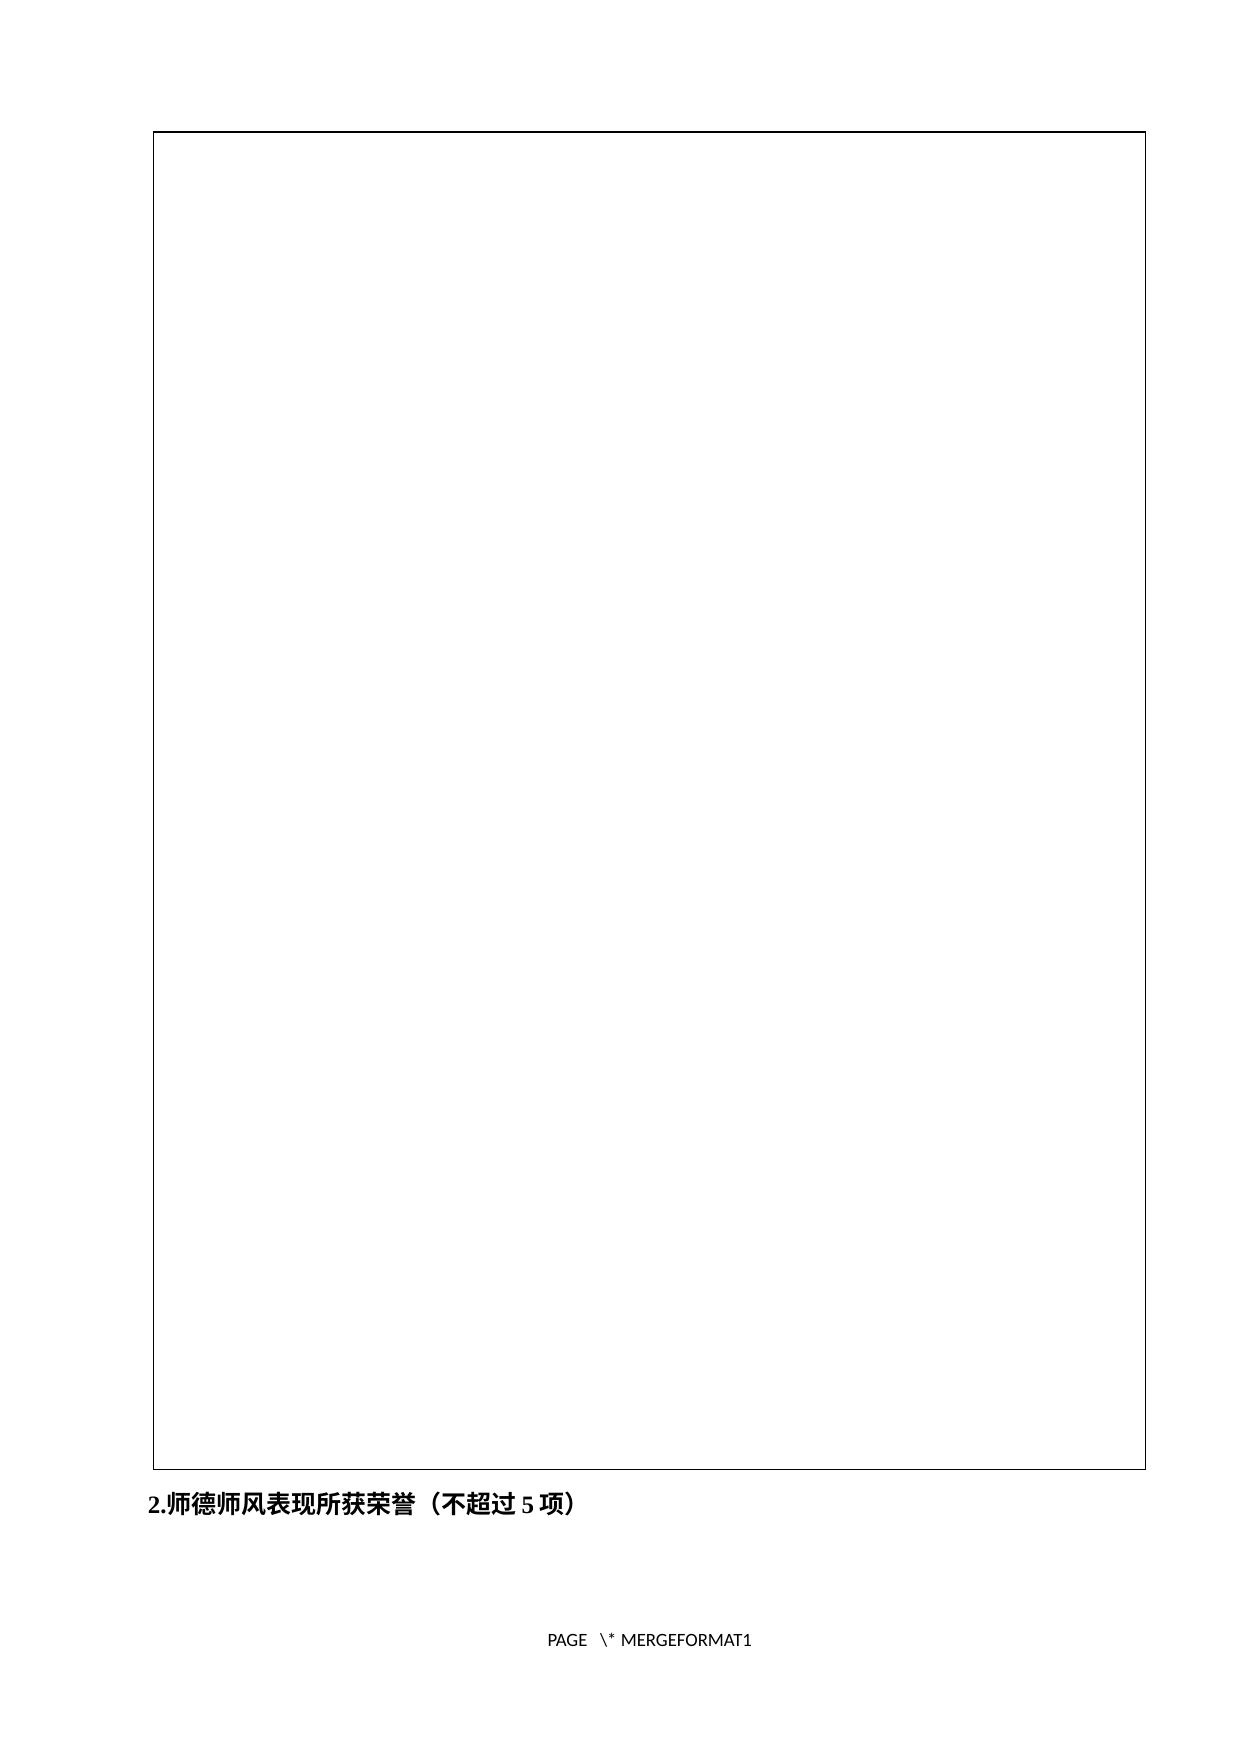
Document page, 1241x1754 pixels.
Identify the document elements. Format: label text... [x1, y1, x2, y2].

table_header [154, 133, 1145, 1468]
text 2.师德师风表现所获荣誉（不超过5项） [148, 1470, 1152, 1535]
